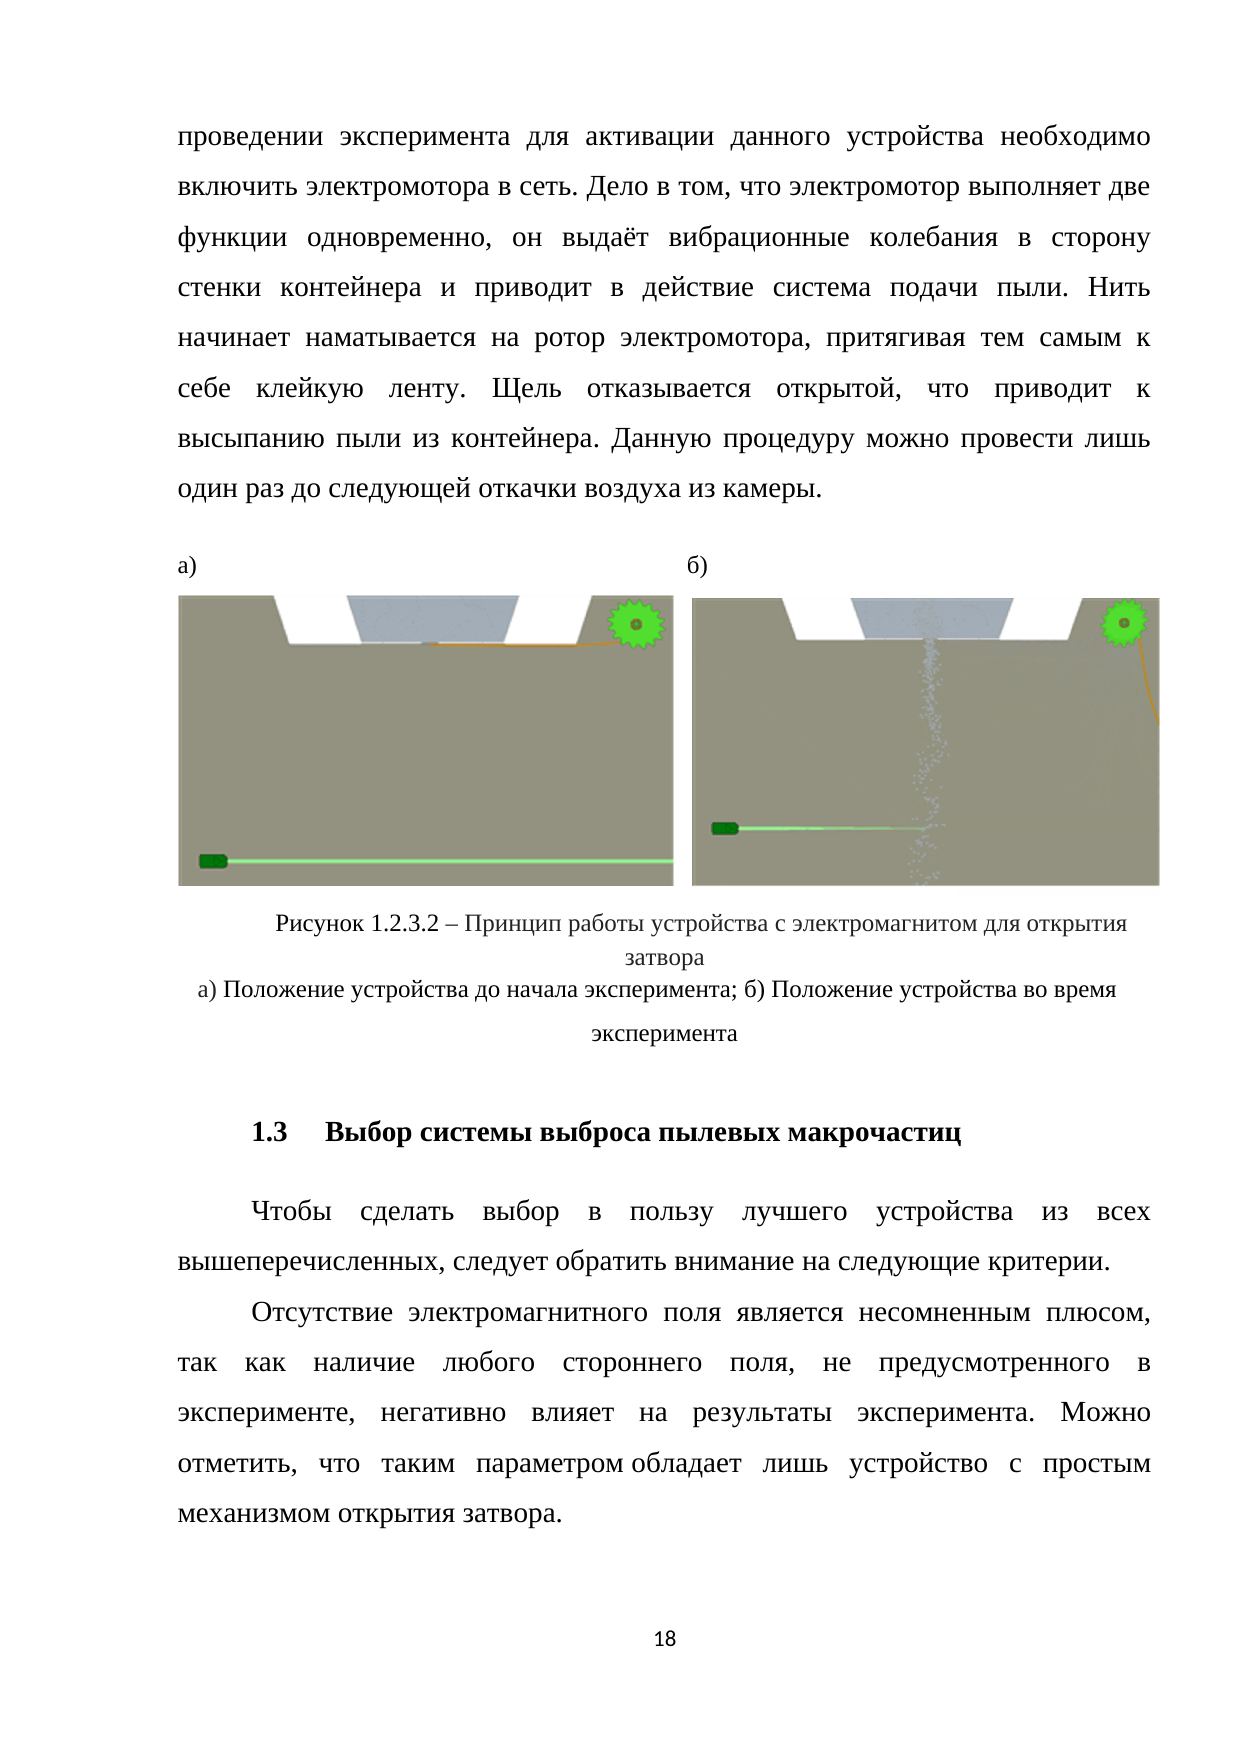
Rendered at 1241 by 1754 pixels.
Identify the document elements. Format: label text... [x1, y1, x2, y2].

table_header б) [675, 550, 1163, 908]
picture [177, 592, 675, 886]
picture [686, 592, 1162, 895]
table_cell Рисунок 1.2.3.2 – Принцип работы устройства с электромагнитом для открытия затвора а) Положение устройства до начала эксперимента; б) Положение устройства во время эксперимента [166, 909, 1163, 1084]
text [177, 118, 1152, 504]
text Отсутствие электромагнитного поля является несомненным плюсом, так как наличие любого стороннего поля, не предусмотренного в эксперименте, негативно влияет на результаты эксперимента. Можно отметить, что таким параметром обладает лишь устройство с простым механизмом открытия затвора. [177, 1294, 1152, 1529]
table_header а) [166, 550, 675, 908]
subtitle Выбор системы выброса пылевых макрочастиц [177, 1114, 1152, 1147]
text Чтобы сделать выбор в пользу лучшего устройства из всех вышеперечисленных, следует обратить внимание на следующие критерии. [177, 1193, 1152, 1277]
